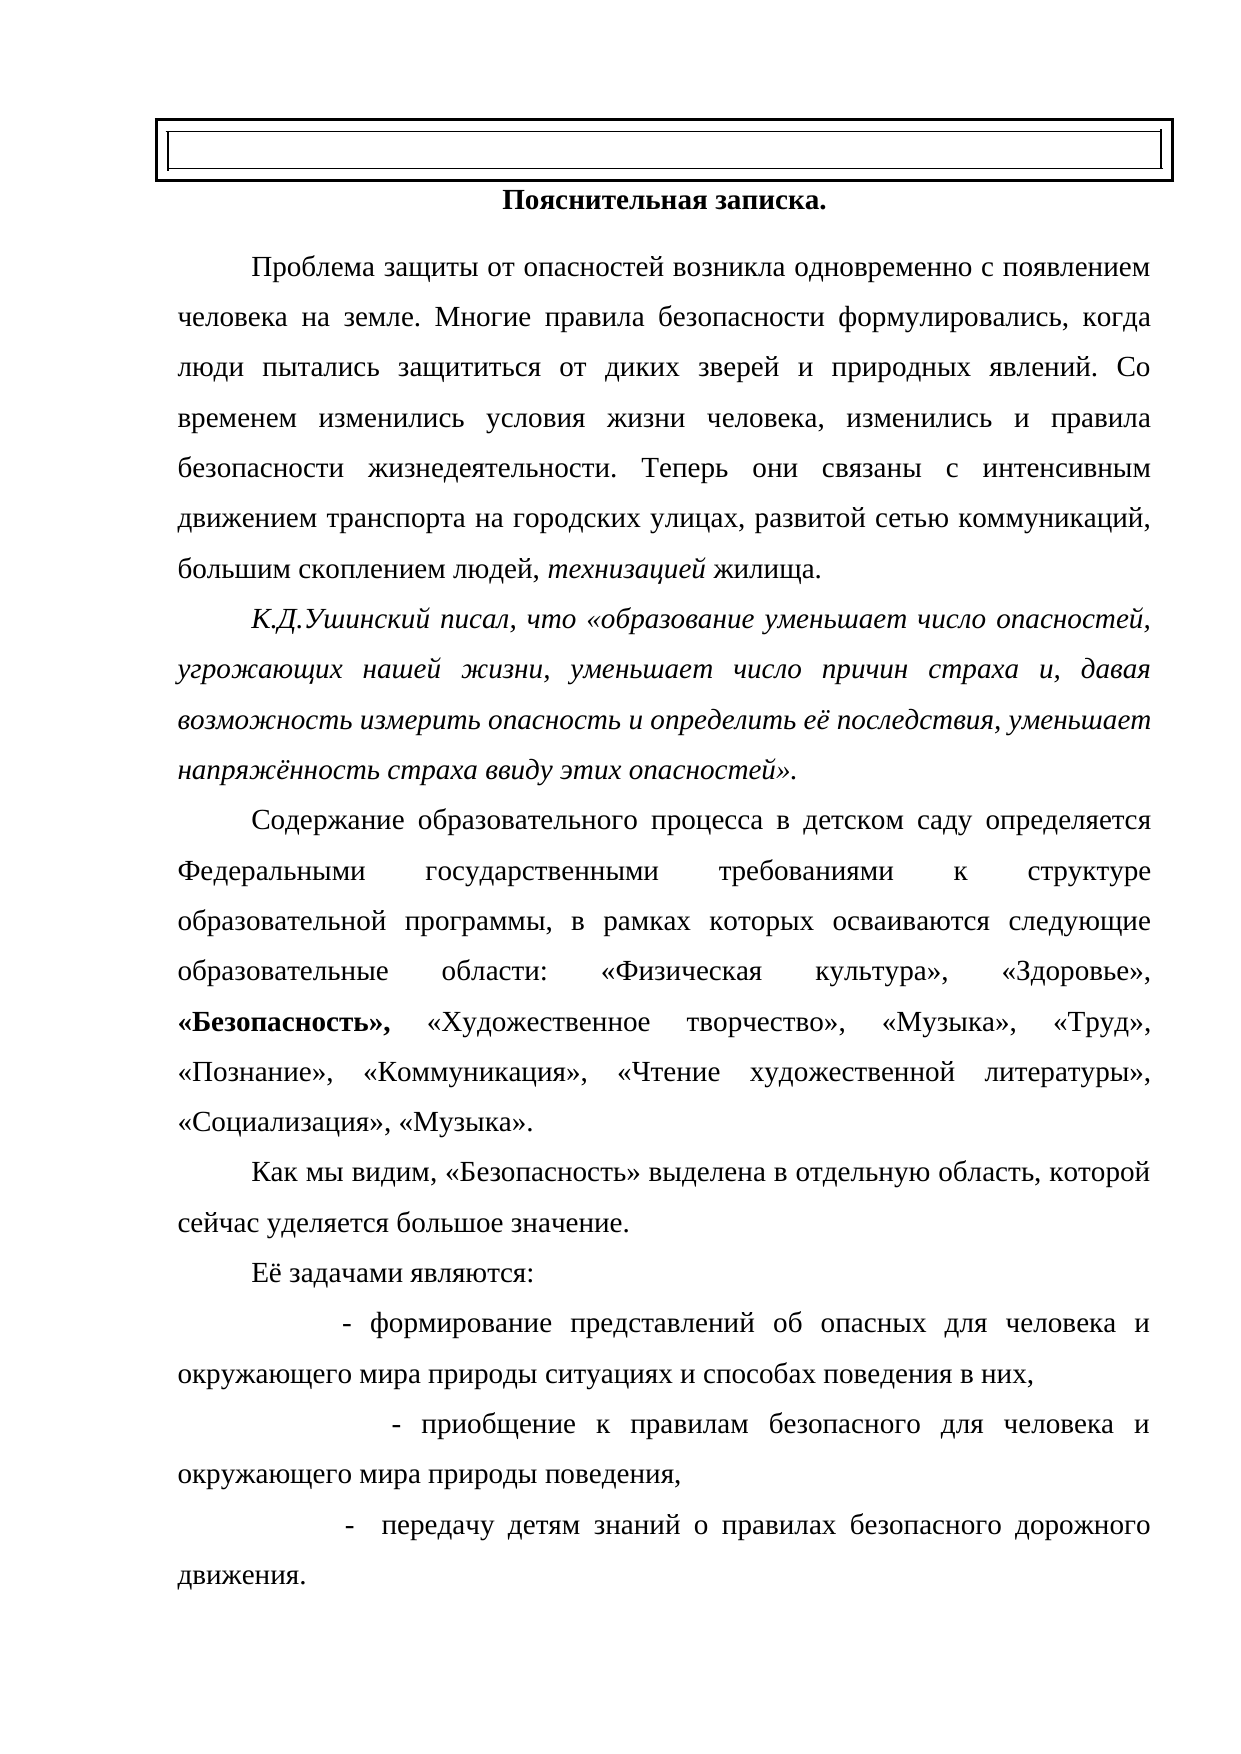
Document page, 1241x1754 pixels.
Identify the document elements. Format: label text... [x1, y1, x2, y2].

text Как мы видим, «Безопасность» выделена в отдельную область, которой сейчас уделяется большое значение. [177, 1154, 1152, 1238]
text К.Д.Ушинский писал, что «образование уменьшает число опасностей, угрожающих нашей жизни, уменьшает число причин страха и, давая возможность измерить опасность и определить её последствия, уменьшает напряжённость страха ввиду этих опасностей». [177, 601, 1152, 786]
text - передачу детям знаний о правилах безопасного дорожного движения. [177, 1507, 1152, 1591]
text Содержание образовательного процесса в детском саду определяется Федеральными государственными требованиями к структуре образовательной программы, в рамках которых осваиваются следующие образовательные области: «Физическая культура», «Здоровье», «Безопасность», «Художественное творчество», «Музыка», «Труд», «Познание», «Коммуникация», «Чтение художественной литературы», «Социализация», «Музыка». [177, 802, 1152, 1138]
text Её задачами являются: [177, 1255, 1152, 1289]
text - формирование представлений об опасных для человека и окружающего мира природы ситуациях и способах поведения в них, [177, 1306, 1152, 1389]
text - приобщение к правилам безопасного для человека и окружающего мира природы поведения, [177, 1406, 1152, 1490]
text Пояснительная записка. [177, 182, 1152, 215]
text Проблема защиты от опасностей возникла одновременно с появлением человека на земле. Многие правила безопасности формулировались, когда люди пытались защититься от диких зверей и природных явлений. Со временем изменились условия жизни человека, изменились и правила безопасности жизнедеятельности. Теперь они связаны с интенсивным движением транспорта на городских улицах, развитой сетью коммуникаций, большим скоплением людей, технизацией жилища. [177, 249, 1152, 584]
